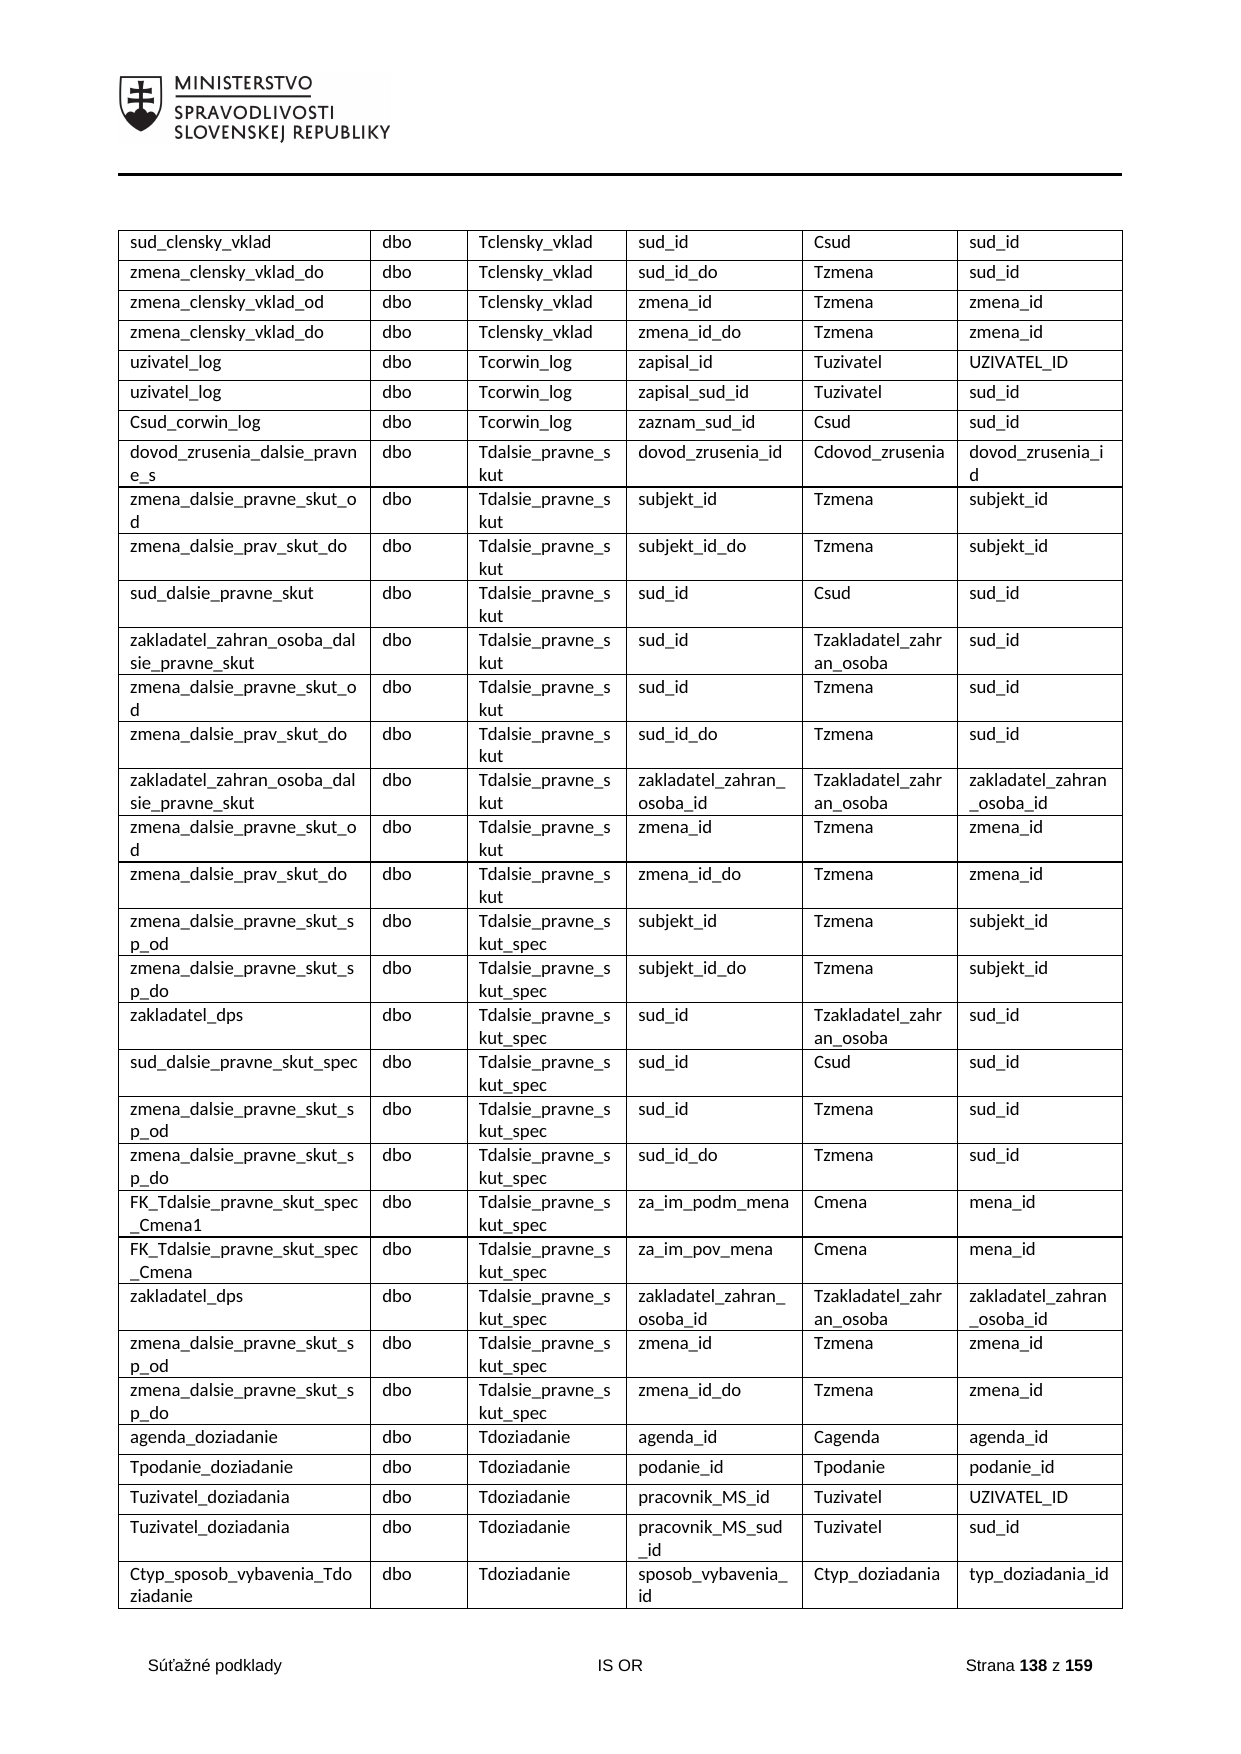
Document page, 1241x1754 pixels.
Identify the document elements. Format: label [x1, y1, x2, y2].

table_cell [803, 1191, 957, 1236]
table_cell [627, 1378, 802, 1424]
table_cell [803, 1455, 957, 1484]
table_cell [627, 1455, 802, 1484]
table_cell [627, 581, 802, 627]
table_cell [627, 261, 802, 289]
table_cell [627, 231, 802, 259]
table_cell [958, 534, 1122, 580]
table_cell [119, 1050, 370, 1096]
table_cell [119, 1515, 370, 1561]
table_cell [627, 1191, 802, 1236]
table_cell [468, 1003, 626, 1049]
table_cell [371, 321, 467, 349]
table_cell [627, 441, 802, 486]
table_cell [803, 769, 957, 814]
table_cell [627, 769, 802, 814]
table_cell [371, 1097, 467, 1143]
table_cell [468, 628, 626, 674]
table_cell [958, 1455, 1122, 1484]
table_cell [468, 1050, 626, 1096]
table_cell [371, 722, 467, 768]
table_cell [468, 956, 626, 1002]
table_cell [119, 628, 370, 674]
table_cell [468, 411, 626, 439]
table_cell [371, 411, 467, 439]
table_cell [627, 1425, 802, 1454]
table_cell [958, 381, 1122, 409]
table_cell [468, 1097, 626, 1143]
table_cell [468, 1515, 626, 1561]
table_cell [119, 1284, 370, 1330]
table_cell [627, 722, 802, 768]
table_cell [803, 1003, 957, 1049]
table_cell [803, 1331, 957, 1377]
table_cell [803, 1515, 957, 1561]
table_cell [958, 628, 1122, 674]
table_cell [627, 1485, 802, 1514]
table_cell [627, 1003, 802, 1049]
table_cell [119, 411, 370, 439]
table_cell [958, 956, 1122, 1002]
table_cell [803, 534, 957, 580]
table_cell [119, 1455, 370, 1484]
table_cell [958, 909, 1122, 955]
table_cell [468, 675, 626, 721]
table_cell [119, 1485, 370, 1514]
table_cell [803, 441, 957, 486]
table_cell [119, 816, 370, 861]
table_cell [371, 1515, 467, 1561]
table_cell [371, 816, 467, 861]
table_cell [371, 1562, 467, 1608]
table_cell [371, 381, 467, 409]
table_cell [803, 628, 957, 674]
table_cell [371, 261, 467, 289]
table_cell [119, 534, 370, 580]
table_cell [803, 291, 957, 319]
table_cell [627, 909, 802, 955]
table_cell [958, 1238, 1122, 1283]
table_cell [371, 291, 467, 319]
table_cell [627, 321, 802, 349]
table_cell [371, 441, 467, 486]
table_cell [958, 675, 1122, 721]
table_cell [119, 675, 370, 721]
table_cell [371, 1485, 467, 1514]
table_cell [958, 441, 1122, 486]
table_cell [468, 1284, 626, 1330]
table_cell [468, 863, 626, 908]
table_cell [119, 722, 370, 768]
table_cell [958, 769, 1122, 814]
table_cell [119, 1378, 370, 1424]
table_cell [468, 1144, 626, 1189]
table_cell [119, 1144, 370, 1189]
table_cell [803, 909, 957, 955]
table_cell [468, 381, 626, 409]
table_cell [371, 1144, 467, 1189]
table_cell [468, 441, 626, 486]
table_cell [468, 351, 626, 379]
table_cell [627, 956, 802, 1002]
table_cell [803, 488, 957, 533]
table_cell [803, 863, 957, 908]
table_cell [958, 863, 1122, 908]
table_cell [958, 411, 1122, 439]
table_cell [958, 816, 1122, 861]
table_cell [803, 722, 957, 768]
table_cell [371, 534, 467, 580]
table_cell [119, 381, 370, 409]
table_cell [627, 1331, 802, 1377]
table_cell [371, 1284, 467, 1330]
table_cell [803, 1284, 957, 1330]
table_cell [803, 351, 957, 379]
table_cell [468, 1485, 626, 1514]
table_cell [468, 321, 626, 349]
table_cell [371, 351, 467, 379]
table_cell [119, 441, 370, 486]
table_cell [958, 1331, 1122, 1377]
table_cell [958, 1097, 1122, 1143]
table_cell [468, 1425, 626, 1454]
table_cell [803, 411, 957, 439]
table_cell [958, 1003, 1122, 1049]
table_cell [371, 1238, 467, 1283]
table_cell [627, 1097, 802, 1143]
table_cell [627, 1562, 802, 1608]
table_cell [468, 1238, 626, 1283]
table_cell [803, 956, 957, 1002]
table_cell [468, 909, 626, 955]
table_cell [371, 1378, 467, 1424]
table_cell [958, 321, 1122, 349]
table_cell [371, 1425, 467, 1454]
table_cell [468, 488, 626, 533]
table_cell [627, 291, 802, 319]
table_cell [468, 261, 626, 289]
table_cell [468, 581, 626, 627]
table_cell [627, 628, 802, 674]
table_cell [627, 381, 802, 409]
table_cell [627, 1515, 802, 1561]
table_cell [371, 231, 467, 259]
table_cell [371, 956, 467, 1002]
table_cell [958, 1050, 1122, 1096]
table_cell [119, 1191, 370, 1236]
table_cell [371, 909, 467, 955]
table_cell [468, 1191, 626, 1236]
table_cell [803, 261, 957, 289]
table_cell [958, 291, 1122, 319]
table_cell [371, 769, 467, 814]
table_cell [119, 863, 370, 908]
picture [118, 73, 390, 144]
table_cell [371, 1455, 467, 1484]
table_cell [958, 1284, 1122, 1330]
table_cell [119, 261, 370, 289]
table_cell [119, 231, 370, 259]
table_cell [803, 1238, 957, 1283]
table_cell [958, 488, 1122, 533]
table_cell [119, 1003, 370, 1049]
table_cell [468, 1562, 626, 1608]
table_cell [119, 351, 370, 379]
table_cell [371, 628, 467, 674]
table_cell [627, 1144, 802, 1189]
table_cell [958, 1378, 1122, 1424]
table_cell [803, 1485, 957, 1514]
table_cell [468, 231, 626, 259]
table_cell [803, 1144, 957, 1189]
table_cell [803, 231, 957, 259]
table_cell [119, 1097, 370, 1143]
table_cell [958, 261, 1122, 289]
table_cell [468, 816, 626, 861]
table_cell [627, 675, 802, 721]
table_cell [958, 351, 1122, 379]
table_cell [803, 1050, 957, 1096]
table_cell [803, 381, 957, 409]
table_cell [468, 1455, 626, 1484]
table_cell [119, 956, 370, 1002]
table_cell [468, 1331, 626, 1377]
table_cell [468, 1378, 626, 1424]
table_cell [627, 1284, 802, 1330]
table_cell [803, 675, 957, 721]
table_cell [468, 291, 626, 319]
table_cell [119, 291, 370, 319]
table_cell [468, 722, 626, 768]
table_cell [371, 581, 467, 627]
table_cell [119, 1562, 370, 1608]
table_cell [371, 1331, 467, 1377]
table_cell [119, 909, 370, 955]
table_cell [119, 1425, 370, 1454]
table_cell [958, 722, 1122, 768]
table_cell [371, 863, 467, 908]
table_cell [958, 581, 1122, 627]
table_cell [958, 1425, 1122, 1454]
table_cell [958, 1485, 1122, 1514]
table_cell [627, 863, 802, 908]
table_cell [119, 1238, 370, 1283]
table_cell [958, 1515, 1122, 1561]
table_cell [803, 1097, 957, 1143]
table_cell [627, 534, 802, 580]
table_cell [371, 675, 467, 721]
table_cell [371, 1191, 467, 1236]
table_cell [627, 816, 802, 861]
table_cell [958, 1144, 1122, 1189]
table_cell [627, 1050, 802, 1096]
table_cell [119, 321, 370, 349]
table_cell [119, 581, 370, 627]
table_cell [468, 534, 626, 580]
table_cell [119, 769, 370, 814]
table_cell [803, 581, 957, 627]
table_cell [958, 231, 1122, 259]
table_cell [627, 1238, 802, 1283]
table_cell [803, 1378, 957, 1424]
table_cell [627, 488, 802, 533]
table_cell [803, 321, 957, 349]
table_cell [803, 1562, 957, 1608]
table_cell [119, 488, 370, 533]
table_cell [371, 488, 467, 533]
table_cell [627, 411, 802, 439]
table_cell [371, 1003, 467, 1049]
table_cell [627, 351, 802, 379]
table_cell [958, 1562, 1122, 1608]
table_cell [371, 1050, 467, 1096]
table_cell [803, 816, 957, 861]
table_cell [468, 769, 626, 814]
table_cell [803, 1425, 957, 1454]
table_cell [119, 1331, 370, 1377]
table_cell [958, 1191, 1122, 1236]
